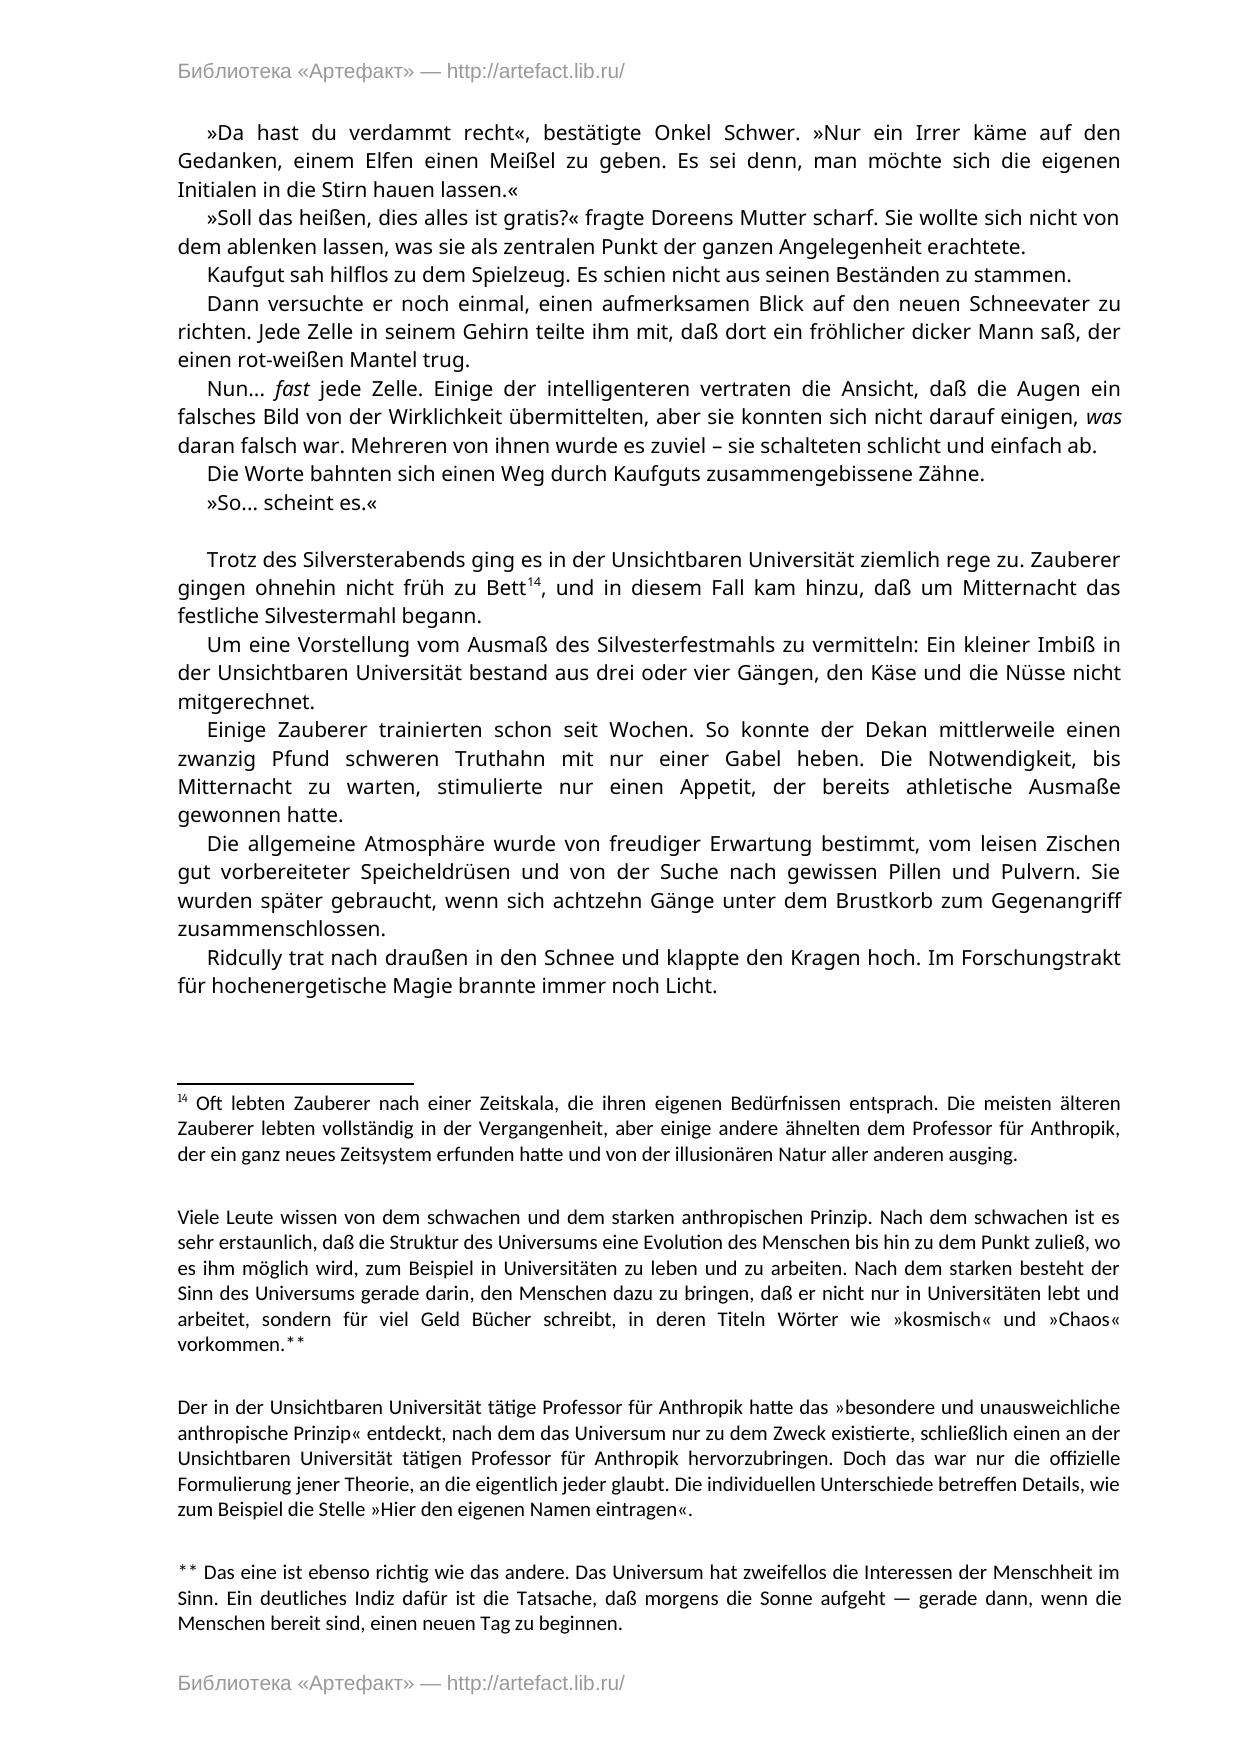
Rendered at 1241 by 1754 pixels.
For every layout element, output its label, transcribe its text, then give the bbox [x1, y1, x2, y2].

text Einige Zauberer trainierten schon seit Wochen. So konnte der Dekan mittlerweile einen zwanzig Pfund schweren Truthahn mit nur einer Gabel heben. Die Notwendigkeit, bis Mitternacht zu warten, stimulierte nur einen Appetit, der bereits athletische Ausmaße gewonnen hatte. [177, 715, 1122, 829]
text Die allgemeine Atmosphäre wurde von freudiger Erwartung bestimmt, vom leisen Zischen gut vorbereiteter Speicheldrüsen und von der Suche nach gewissen Pillen und Pulvern. Sie wurden später gebraucht, wenn sich achtzehn Gänge unter dem Brustkorb zum Gegenangriff zusammenschlossen. [177, 829, 1122, 943]
text Nun... fast jede Zelle. Einige der intelligenteren vertraten die Ansicht, daß die Augen ein falsches Bild von der Wirklichkeit übermittelten, aber sie konnten sich nicht darauf einigen, was daran falsch war. Mehreren von ihnen wurde es zuviel – sie schalteten schlicht und einfach ab. [177, 374, 1122, 459]
text Kaufgut sah hilflos zu dem Spielzeug. Es schien nicht aus seinen Beständen zu stammen. [177, 260, 1122, 289]
text Ridcully trat nach draußen in den Schnee und klappte den Kragen hoch. Im Forschungstrakt für hochenergetische Magie brannte immer noch Licht. [177, 943, 1122, 1000]
text »So... scheint es.« [177, 488, 1122, 516]
text Dann versuchte er noch einmal, einen aufmerksamen Blick auf den neuen Schneevater zu richten. Jede Zelle in seinem Gehirn teilte ihm mit, daß dort ein fröhlicher dicker Mann saß, der einen rot-weißen Mantel trug. [177, 289, 1122, 374]
text »Soll das heißen, dies alles ist gratis?« fragte Doreens Mutter scharf. Sie wollte sich nicht von dem ablenken lassen, was sie als zentralen Punkt der ganzen Angelegenheit erachtete. [177, 203, 1122, 260]
text »Da hast du verdammt recht«, bestätigte Onkel Schwer. »Nur ein Irrer käme auf den Gedanken, einem Elfen einen Meißel zu geben. Es sei denn, man möchte sich die eigenen Initialen in die Stirn hauen lassen.« [177, 118, 1122, 203]
text Die Worte bahnten sich einen Weg durch Kaufguts zusammengebissene Zähne. [177, 459, 1122, 488]
text Um eine Vorstellung vom Ausmaß des Silvesterfestmahls zu vermitteln: Ein kleiner Imbiß in der Unsichtbaren Universität bestand aus drei oder vier Gängen, den Käse und die Nüsse nicht mitgerechnet. [177, 630, 1122, 715]
text Trotz des Silversterabends ging es in der Unsichtbaren Universität ziemlich rege zu. Zauberer gingen ohnehin nicht früh zu Bett, und in diesem Fall kam hinzu, daß um Mitternacht das festliche Silvestermahl begann. [177, 545, 1122, 630]
